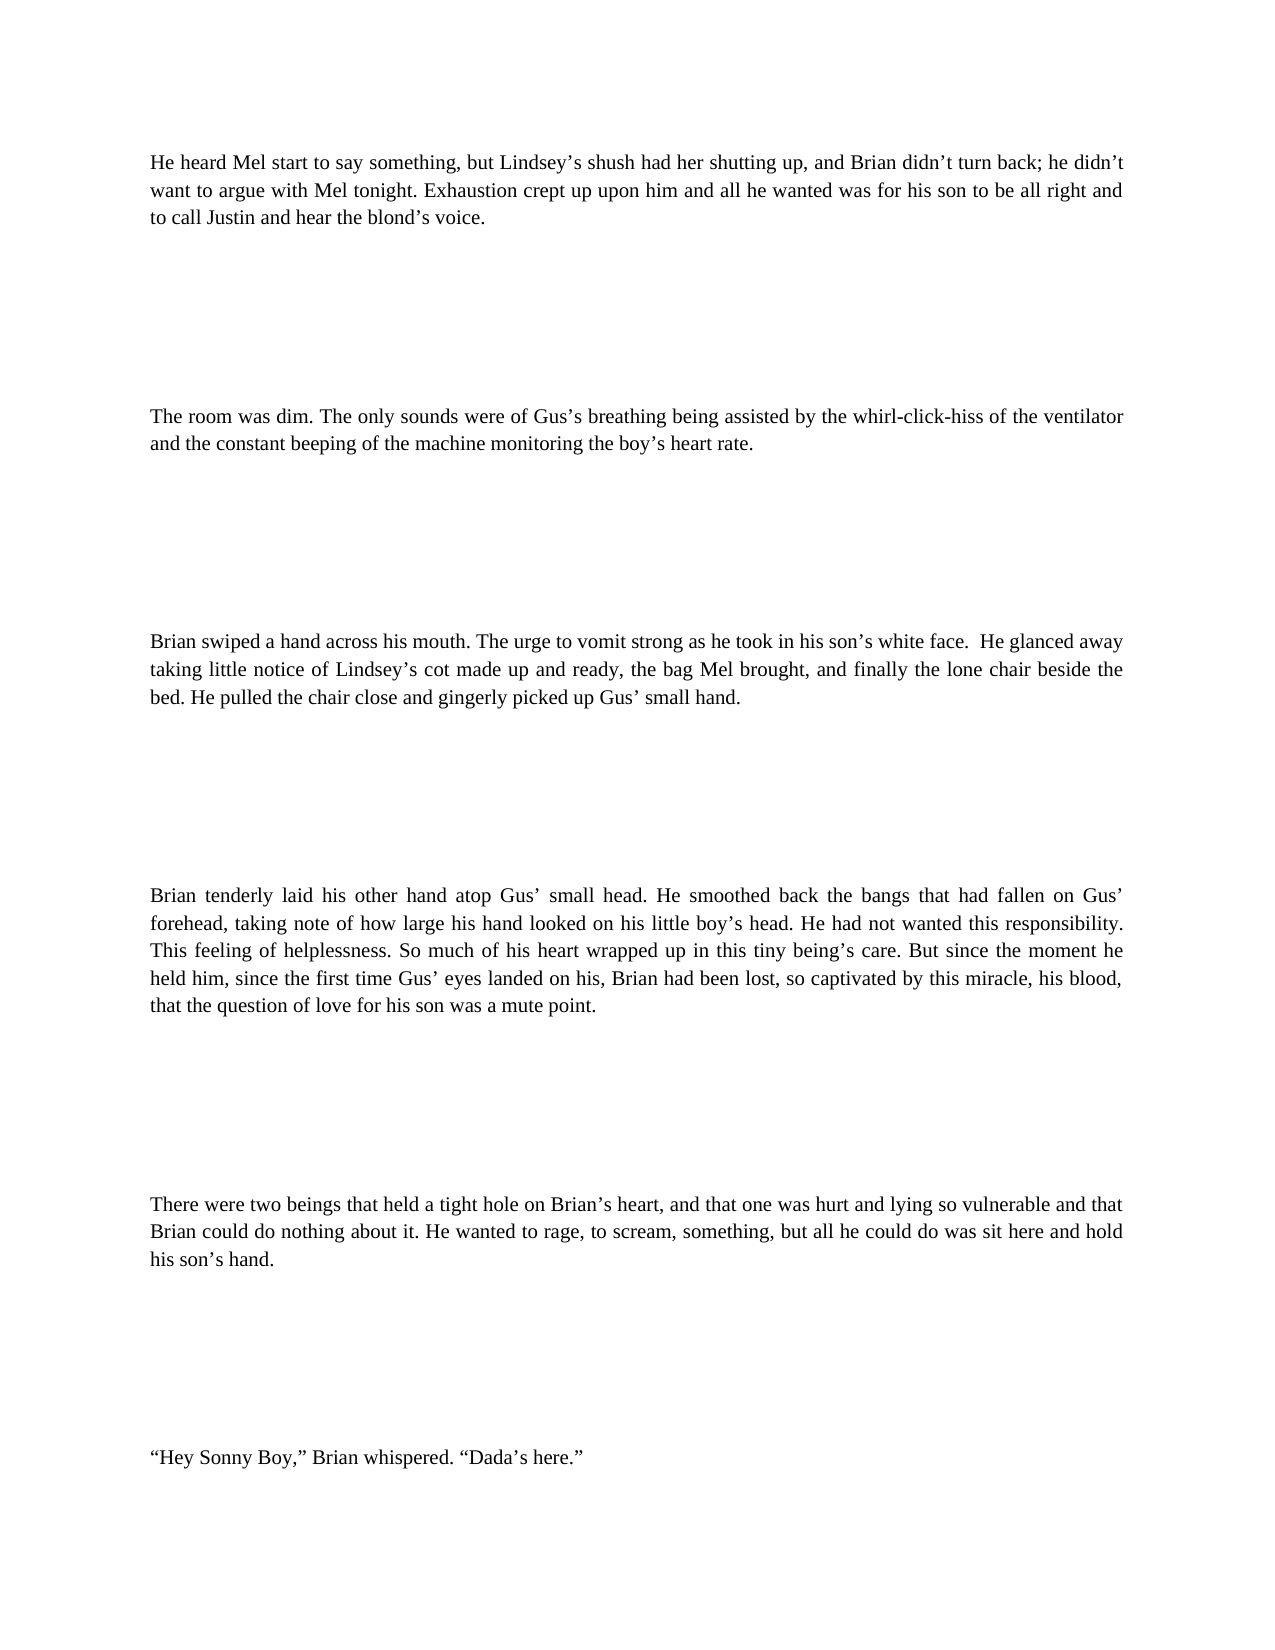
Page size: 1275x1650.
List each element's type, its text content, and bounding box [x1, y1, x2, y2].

text Brian swiped a hand across his mouth. The urge to vomit strong as he took in his son’s white face. He glanced away taking little notice of Lindsey’s cot made up and ready, the bag Mel brought, and finally the lone chair beside the bed. He pulled the chair close and gingerly picked up Gus’ small hand. [150, 629, 1125, 709]
text There were two beings that held a tight hole on Brian’s heart, and that one was hurt and lying so vulnerable and that Brian could do nothing about it. He wanted to rage, to scream, something, but all he could do was sit here and hold his son’s hand. [150, 1192, 1125, 1271]
text The room was dim. The only sounds were of Gus’s breathing being assisted by the whirl-click-hiss of the ventilator and the constant beeping of the machine monitoring the boy’s heart rate. [150, 403, 1125, 455]
text He heard Mel start to say something, but Lindsey’s shush had her shutting up, and Brian didn’t turn back; he didn’t want to argue with Mel tonight. Exhaustion crept up upon him and all he wanted was for his son to be all right and to call Justin and hear the blond’s voice. [150, 150, 1125, 229]
text Brian tenderly laid his other hand atop Gus’ small head. He smoothed back the bangs that had fallen on Gus’ forehead, taking note of how large his hand looked on his little boy’s head. He had not wanted this responsibility. This feeling of helplessness. So much of his heart wrapped up in this tiny being’s care. But since the moment he held him, since the first time Gus’ eyes landed on his, Brian had been lost, so captivated by this miracle, his blood, that the question of love for his son was a mute point. [150, 883, 1125, 1017]
text “Hey Sonny Boy,” Brian whispered. “Dada’s here.” [150, 1445, 1125, 1469]
